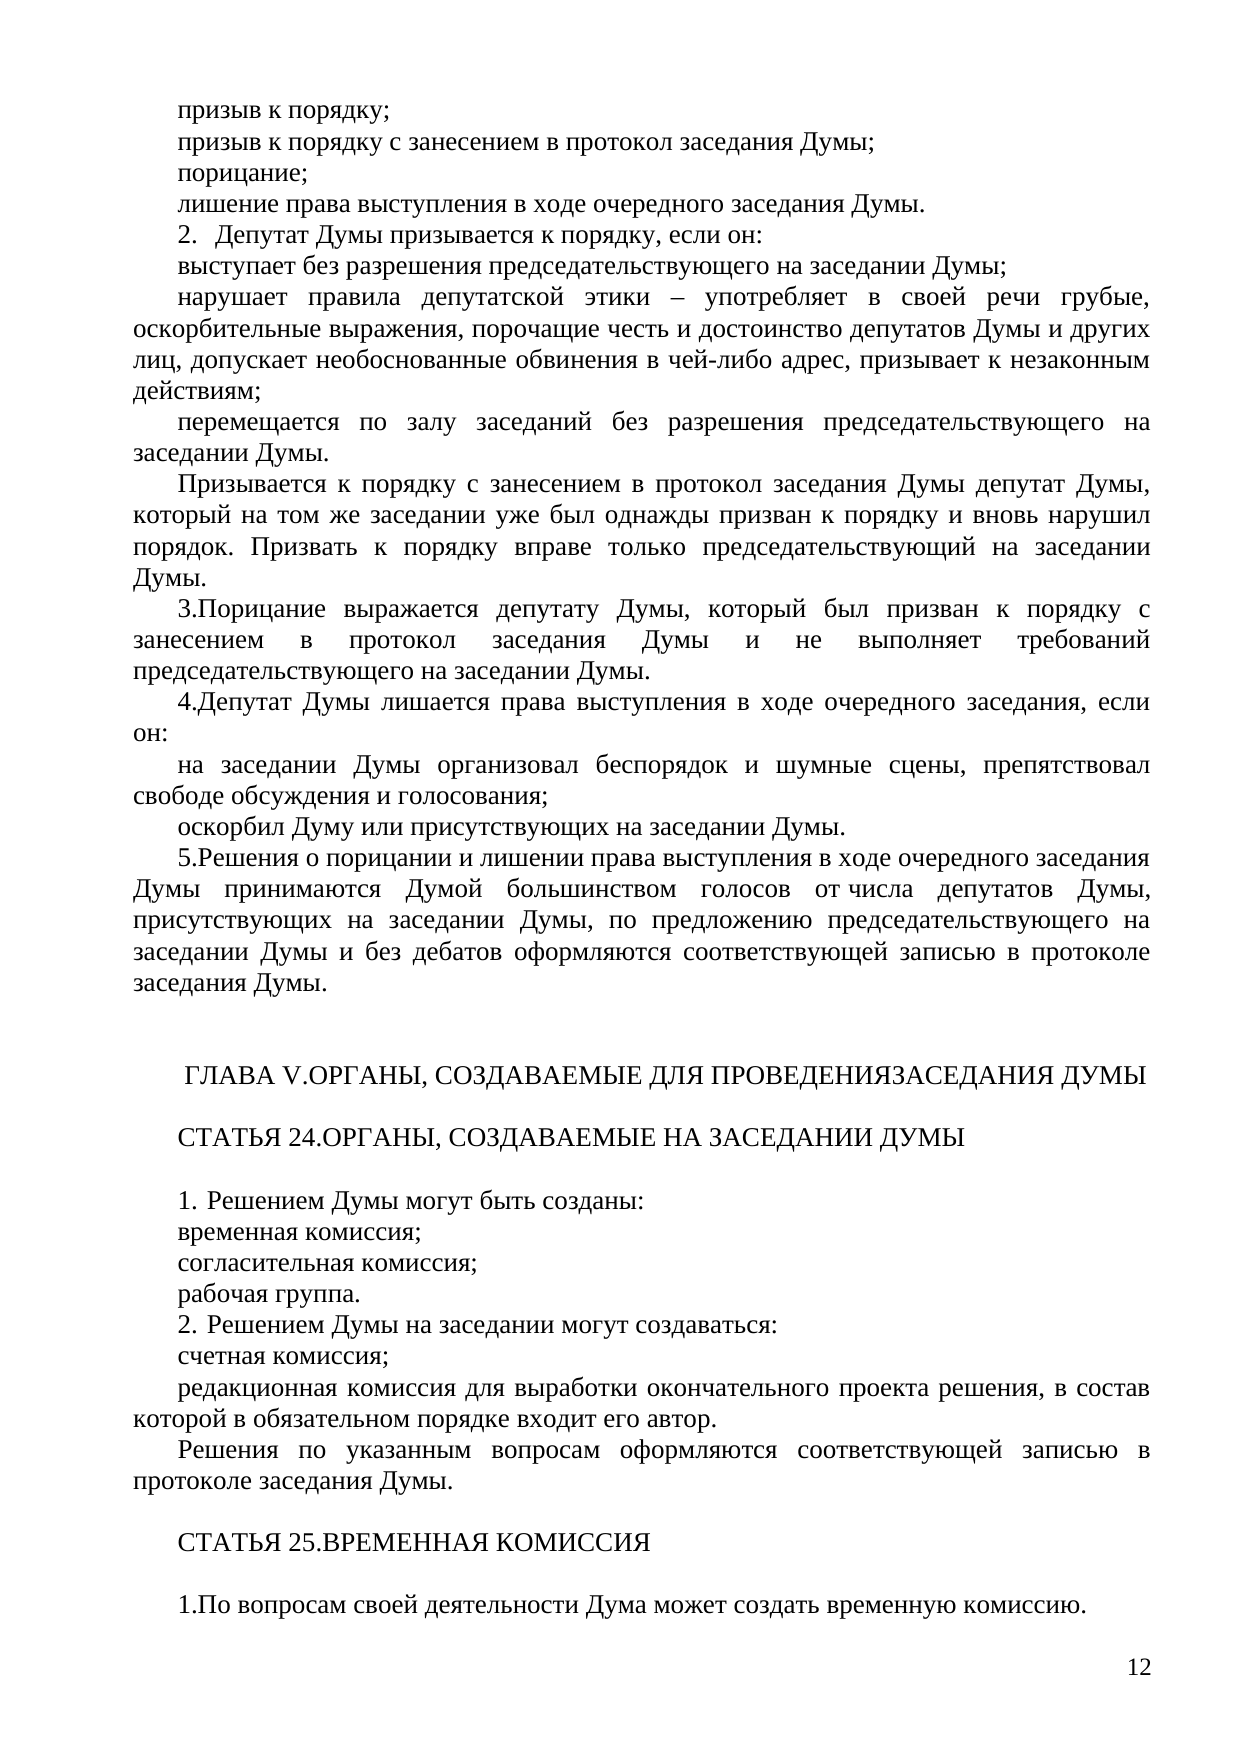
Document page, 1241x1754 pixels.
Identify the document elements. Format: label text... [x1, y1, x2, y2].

text на заседании Думы организовал беспорядок и шумные сцены, препятствовал свободе обсуждения и голосования; [133, 748, 1152, 810]
text призыв к порядку; [133, 94, 1152, 125]
text оскорбил Думу или присутствующих на заседании Думы. [133, 810, 1152, 841]
text временная комиссия; [133, 1215, 1152, 1246]
text ГЛАВА V.ОРГАНЫ, СОЗДАВАЕМЫЕ ДЛЯ ПРОВЕДЕНИЯЗАСЕДАНИЯ ДУМЫ [133, 1059, 1152, 1090]
text призыв к порядку с занесением в протокол заседания Думы; [133, 125, 1152, 156]
text порицание; [133, 156, 1152, 187]
text 5.Решения о порицании и лишении права выступления в ходе очередного заседания Думы принимаются Думой большинством голосов от числа депутатов Думы, присутствующих на заседании Думы, по предложению председательствующего на заседании Думы и без дебатов оформляются соответствующей записью в протоколе заседания Думы. [133, 841, 1152, 997]
text рабочая группа. [133, 1277, 1152, 1308]
text Статья 24.органы, создаваемые на заседании ДУМЫ [133, 1121, 1152, 1153]
list Депутат Думы призывается к порядку, если он: [177, 218, 1152, 249]
text Призывается к порядку с занесением в протокол заседания Думы депутат Думы, который на том же заседании уже был однажды призван к порядку и вновь нарушил порядок. Призвать к порядку вправе только председательствующий на заседании Думы. [133, 467, 1152, 592]
text нарушает правила депутатской этики – употребляет в своей речи грубые, оскорбительные выражения, порочащие честь и достоинство депутатов Думы и других лиц, допускает необоснованные обвинения в чей-либо адрес, призывает к незаконным действиям; [133, 281, 1152, 405]
text 1.По вопросам своей деятельности Дума может создать временную комиссию. [133, 1589, 1152, 1620]
text согласительная комиссия; [133, 1246, 1152, 1277]
text Решения по указанным вопросам оформляются соответствующей записью в протоколе заседания Думы. [133, 1433, 1152, 1495]
text перемещается по залу заседаний без разрешения председательствующего на заседании Думы. [133, 405, 1152, 467]
text счетная комиссия; [133, 1339, 1152, 1371]
list Решением Думы на заседании могут создаваться: [133, 1308, 1152, 1339]
text выступает без разрешения председательствующего на заседании Думы; [133, 249, 1152, 281]
text лишение права выступления в ходе очередного заседания Думы. [133, 187, 1152, 218]
list Решением Думы могут быть созданы: [133, 1184, 1152, 1215]
text 3.Порицание выражается депутату Думы, который был призван к порядку с занесением в протокол заседания Думы и не выполняет требований председательствующего на заседании Думы. [133, 592, 1152, 685]
text 4.Депутат Думы лишается права выступления в ходе очередного заседания, если он: [133, 685, 1152, 748]
text Статья 25.Временная комиссия [133, 1526, 1152, 1557]
text редакционная комиссия для выработки окончательного проекта решения, в состав которой в обязательном порядке входит его автор. [133, 1371, 1152, 1433]
